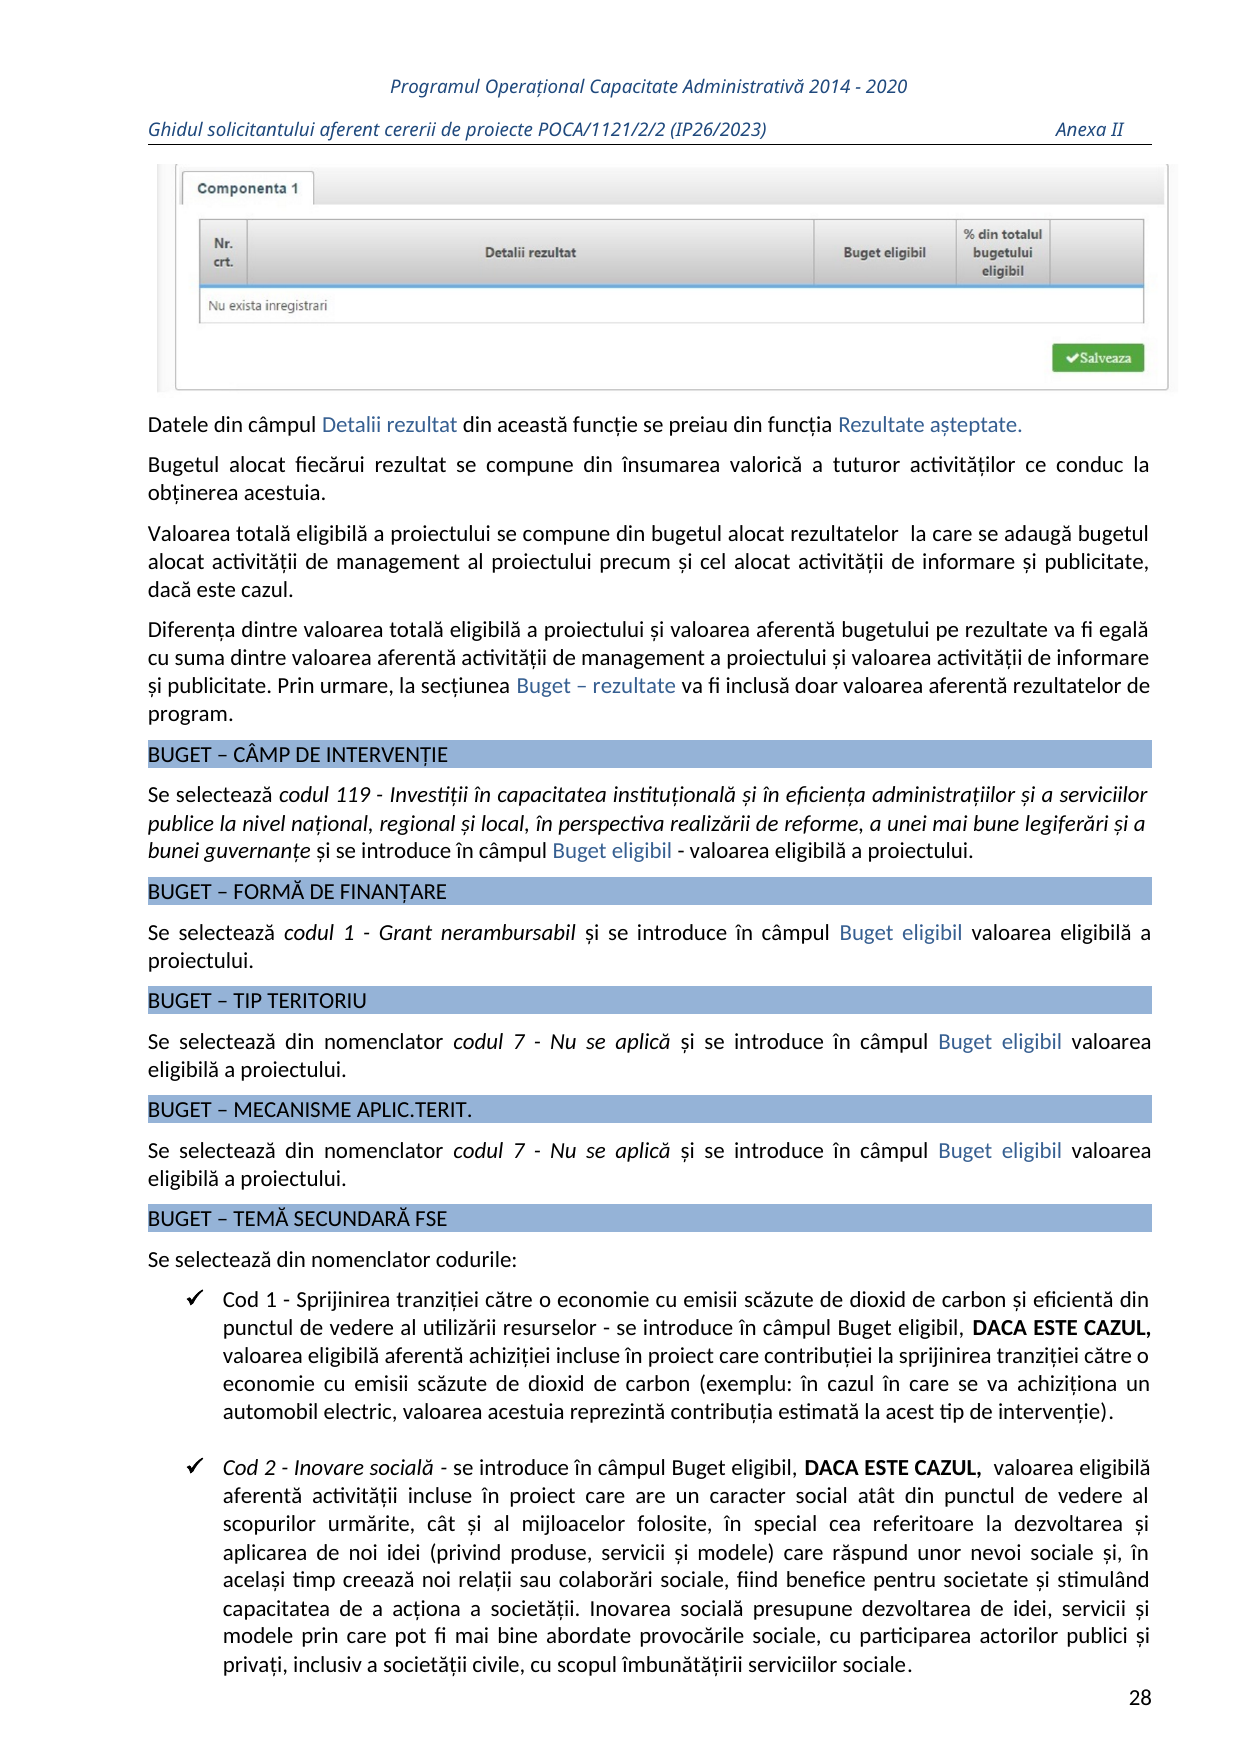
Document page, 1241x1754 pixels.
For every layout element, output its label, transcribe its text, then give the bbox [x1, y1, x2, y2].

text Se selectează codul 1 - Grant nerambursabil și se introduce în câmpul Buget eligibil valoarea eligibilă a proiectului. [148, 918, 1152, 974]
text BUGET – TIP TERITORIU [148, 986, 1152, 1014]
text Se selectează din nomenclator codul 7 - Nu se aplică și se introduce în câmpul Buget eligibil valoarea eligibilă a proiectului. [148, 1027, 1152, 1083]
text BUGET – CÂMP DE INTERVENȚIE [148, 740, 1152, 768]
list Cod 1 - Sprijinirea tranziției către o economie cu emisii scăzute de dioxid de carbon și eficientă din punctul de vedere al utilizării resurselor - se introduce în câmpul Buget eligibil, DACA ESTE CAZUL, valoarea eligibilă aferentă achiziției incluse în proiect care contribuției la sprijinirea tranziției către o economie cu emisii scăzute de dioxid de carbon (exemplu: în cazul în care se va achiziționa un automobil electric, valoarea acestuia reprezintă contribuția estimată la acest tip de intervenție). [185, 1285, 1152, 1426]
text Valoarea totală eligibilă a proiectului se compune din bugetul alocat rezultatelor la care se adaugă bugetul alocat activității de management al proiectului precum și cel alocat activității de informare și publicitate, dacă este cazul. [148, 519, 1152, 603]
text Bugetul alocat fiecărui rezultat se compune din însumarea valorică a tuturor activităților ce conduc la obținerea acestuia. [148, 450, 1152, 506]
text BUGET – TEMĂ SECUNDARĂ FSE [148, 1204, 1152, 1232]
picture [147, 161, 1179, 398]
text Se selectează codul 119 - Investiții în capacitatea instituțională și în eficiența administrațiilor și a serviciilor publice la nivel național, regional și local, în perspectiva realizării de reforme, a unei mai bune legiferări și a bunei guvernanțe și se introduce în câmpul Buget eligibil - valoarea eligibilă a proiectului. [148, 781, 1152, 865]
text Se selectează din nomenclator codurile: [148, 1245, 1152, 1273]
text BUGET – MECANISME APLIC.TERIT. [148, 1095, 1152, 1123]
text Se selectează din nomenclator codul 7 - Nu se aplică și se introduce în câmpul Buget eligibil valoarea eligibilă a proiectului. [148, 1136, 1152, 1192]
text Diferența dintre valoarea totală eligibilă a proiectului și valoarea aferentă bugetului pe rezultate va fi egală cu suma dintre valoarea aferentă activității de management a proiectului și valoarea activității de informare și publicitate. Prin urmare, la secțiunea Buget – rezultate va fi inclusă doar valoarea aferentă rezultatelor de program. [148, 616, 1152, 728]
list Cod 2 - Inovare socială - se introduce în câmpul Buget eligibil, DACA ESTE CAZUL, valoarea eligibilă aferentă activității incluse în proiect care are un caracter social atât din punctul de vedere al scopurilor urmărite, cât și al mijloacelor folosite, în special cea referitoare la dezvoltarea și aplicarea de noi idei (privind produse, servicii și modele) care răspund unor nevoi sociale și, în același timp creează noi relații sau colaborări sociale, fiind benefice pentru societate și stimulând capacitatea de a acționa a societății. Inovarea socială presupune dezvoltarea de idei, servicii și modele prin care pot fi mai bine abordate provocările sociale, cu participarea actorilor publici și privați, inclusiv a societății civile, cu scopul îmbunătățirii serviciilor sociale. [185, 1453, 1152, 1678]
text BUGET – FORMĂ DE FINANȚARE [148, 877, 1152, 905]
text Datele din câmpul Detalii rezultat din această funcție se preiau din funcția Rezultate așteptate. [148, 410, 1152, 438]
